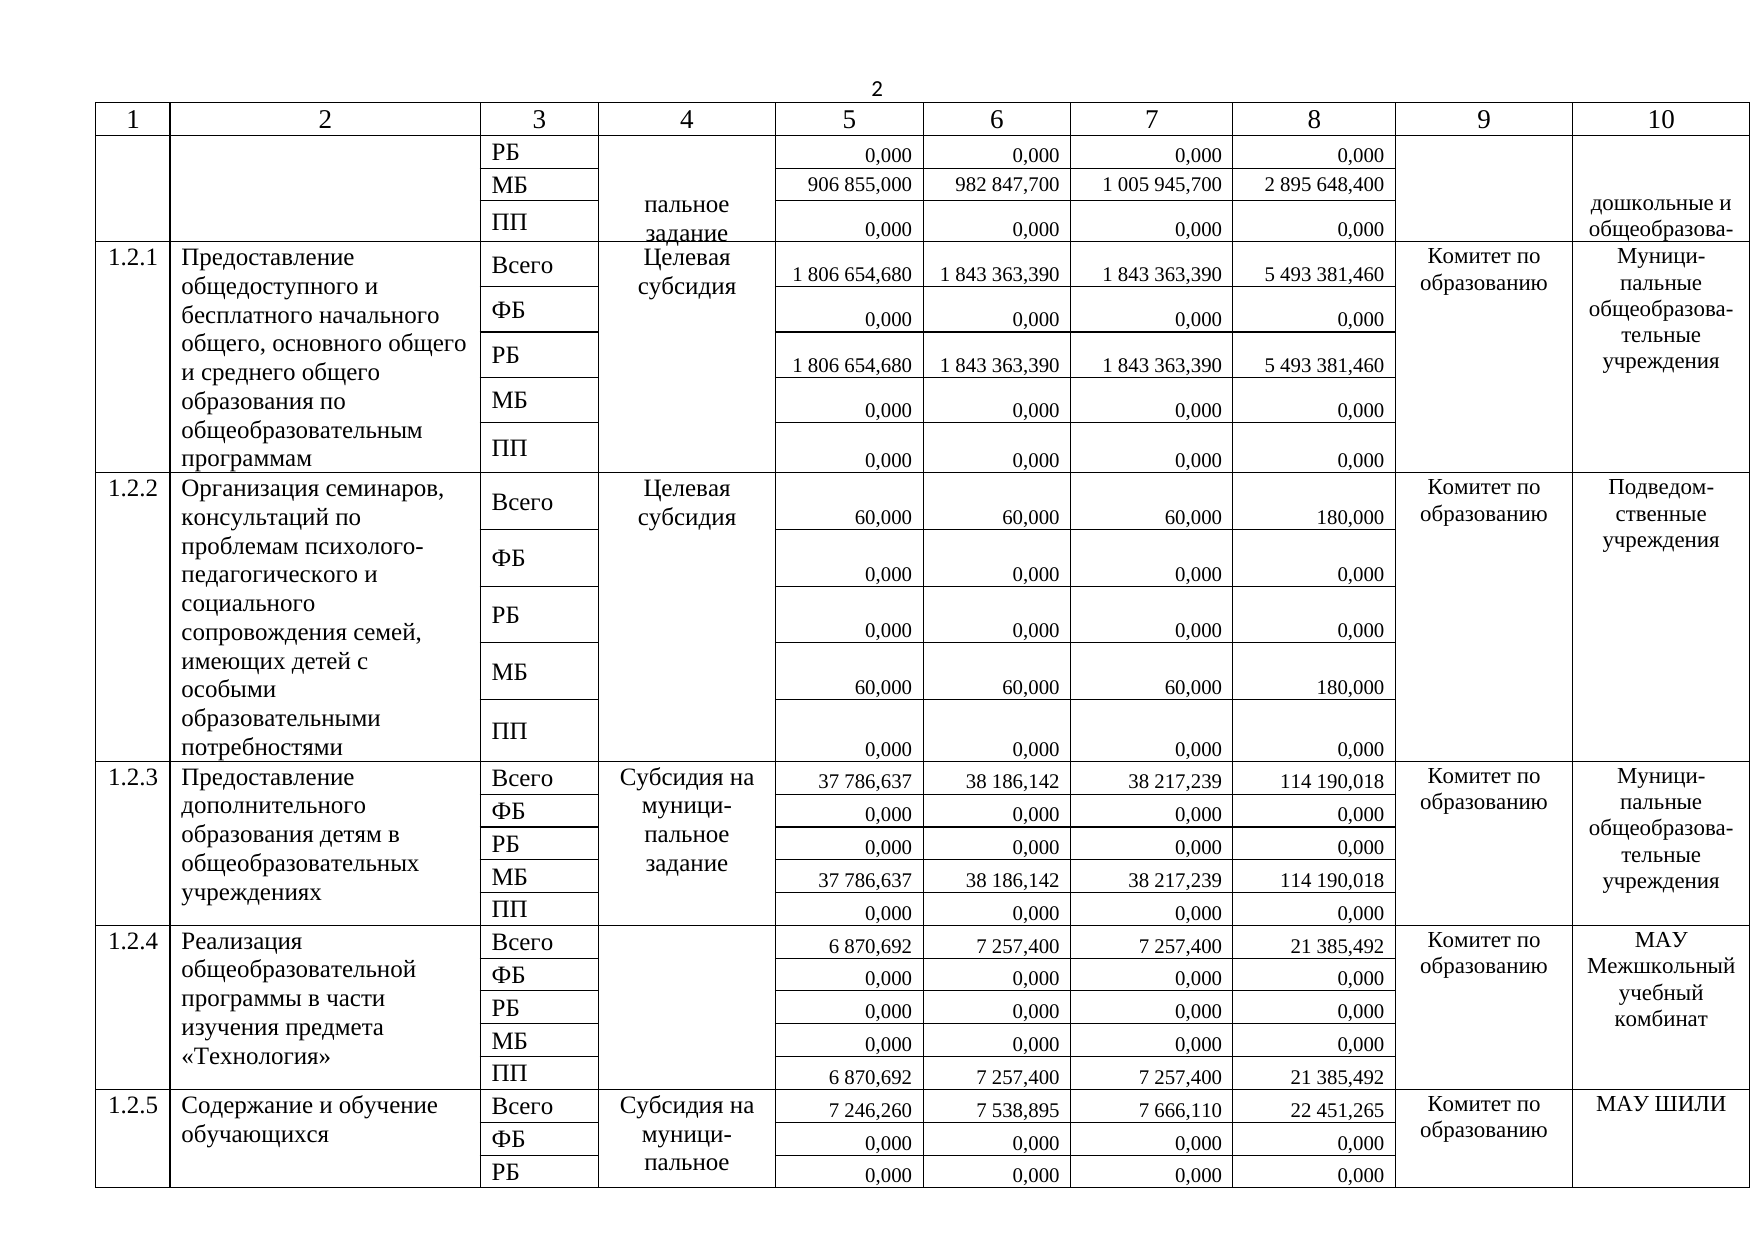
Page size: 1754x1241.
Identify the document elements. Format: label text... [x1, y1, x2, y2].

table_cell 21 385,492 [1233, 926, 1395, 958]
table_cell 0,000 [1071, 795, 1232, 826]
table_cell 0,000 [1071, 136, 1232, 167]
table_cell 1.2.4 [96, 926, 169, 1089]
table_cell 0,000 [1071, 1024, 1232, 1056]
table_cell Содержание и обучение обучающихся [171, 1090, 480, 1187]
table_cell 22 451,265 [1233, 1090, 1395, 1122]
table_cell 0,000 [1071, 893, 1232, 925]
table_cell 21 385,492 [1233, 1057, 1395, 1089]
table_cell ПП [481, 700, 598, 761]
table_cell 37 786,637 [776, 762, 923, 793]
table_cell 1.2.3 [96, 762, 169, 925]
table_cell 60,000 [1071, 643, 1232, 699]
table_cell 1 843 363,390 [1071, 242, 1232, 286]
table_cell 180,000 [1233, 643, 1395, 699]
table_cell 7 257,400 [924, 1057, 1070, 1089]
table_cell 7 538,895 [924, 1090, 1070, 1122]
table_cell РБ [481, 1156, 598, 1187]
table_cell 0,000 [1233, 423, 1395, 472]
table_cell МБ [481, 860, 598, 892]
table_cell 0,000 [924, 287, 1070, 331]
table_cell 0,000 [924, 1156, 1070, 1187]
table_cell 60,000 [776, 473, 923, 529]
table_cell 1.2.1 [96, 242, 169, 472]
table_cell 38 217,239 [1071, 860, 1232, 892]
table_cell ФБ [481, 530, 598, 586]
table_cell 0,000 [776, 795, 923, 826]
table_header 7 [1071, 103, 1232, 135]
table_cell МБ [481, 378, 598, 422]
table_cell 1 806 654,680 [776, 333, 923, 377]
table_cell 0,000 [1233, 378, 1395, 422]
table_cell 7 246,260 [776, 1090, 923, 1122]
table_cell 1 005 945,700 [1071, 169, 1232, 200]
table_cell 0,000 [1071, 1156, 1232, 1187]
table_cell 0,000 [924, 1123, 1070, 1154]
table_cell 0,000 [1233, 893, 1395, 925]
table_cell 0,000 [776, 378, 923, 422]
table_cell ПП [481, 1057, 598, 1089]
table_cell 0,000 [1071, 201, 1232, 241]
table_cell 982 847,700 [924, 169, 1070, 200]
table_cell 0,000 [924, 201, 1070, 241]
table_cell 0,000 [1233, 991, 1395, 1023]
table_cell 5 493 381,460 [1233, 333, 1395, 377]
table_cell 38 217,239 [1071, 762, 1232, 793]
table_cell Комитет по образованию [1396, 473, 1572, 761]
table_header 10 [1573, 103, 1749, 135]
table_cell 906 855,000 [776, 169, 923, 200]
table_cell 0,000 [1233, 1123, 1395, 1154]
table_cell 0,000 [924, 587, 1070, 642]
table_cell 60,000 [924, 643, 1070, 699]
table_header 9 [1396, 103, 1572, 135]
table_cell Всего [481, 242, 598, 286]
table_cell 0,000 [776, 201, 923, 241]
table_header 1 [96, 103, 169, 135]
table_cell 0,000 [776, 893, 923, 925]
table_cell 0,000 [924, 959, 1070, 990]
table_cell 0,000 [1233, 1024, 1395, 1056]
table_cell 2 895 648,400 [1233, 169, 1395, 200]
table_cell 38 186,142 [924, 860, 1070, 892]
table_cell МБ [481, 643, 598, 699]
table_cell 0,000 [1233, 287, 1395, 331]
table_cell 7 257,400 [1071, 926, 1232, 958]
table_cell МАУ ШИЛИ [1573, 1090, 1749, 1187]
table_cell 60,000 [1071, 473, 1232, 529]
table_cell Всего [481, 762, 598, 793]
table_header 5 [776, 103, 923, 135]
table_cell 0,000 [1233, 959, 1395, 990]
table_cell 0,000 [776, 991, 923, 1023]
table_cell 180,000 [1233, 473, 1395, 529]
table_cell 0,000 [1071, 1123, 1232, 1154]
table_cell 0,000 [1233, 795, 1395, 826]
table_cell 0,000 [1071, 378, 1232, 422]
table_cell 1 843 363,390 [924, 333, 1070, 377]
table_cell 0,000 [924, 893, 1070, 925]
table_header 6 [924, 103, 1070, 135]
table_cell Всего [481, 926, 598, 958]
table_cell 37 786,637 [776, 860, 923, 892]
table_cell 0,000 [776, 1156, 923, 1187]
table_cell 0,000 [1071, 700, 1232, 761]
table_cell Предоставление общедоступного и бесплатного начального общего, основного общего и среднего общего образования по общеобразовательным программам [171, 242, 480, 472]
table_cell [599, 926, 775, 1089]
table_header 3 [481, 103, 598, 135]
table_cell 0,000 [1233, 530, 1395, 586]
table_cell 0,000 [924, 700, 1070, 761]
table_cell Муници-пальные общеобразова-тельные учреждения [1573, 242, 1749, 472]
table_cell ФБ [481, 795, 598, 826]
table_cell 0,000 [776, 1123, 923, 1154]
table_cell 0,000 [776, 136, 923, 167]
table_cell Целевая субсидия [599, 473, 775, 761]
table_cell Комитет по образованию [1396, 1090, 1572, 1187]
table_cell 5 493 381,460 [1233, 242, 1395, 286]
table_cell 0,000 [924, 828, 1070, 859]
table_cell 0,000 [924, 795, 1070, 826]
table_cell ФБ [481, 1123, 598, 1154]
table_cell Подведом-ственные учреждения [1573, 473, 1749, 761]
table_cell ПП [481, 423, 598, 472]
table_header 2 [171, 103, 480, 135]
table_cell 0,000 [1233, 587, 1395, 642]
table_cell Комитет по образованию [1396, 242, 1572, 472]
table_header 8 [1233, 103, 1395, 135]
table_cell 1 843 363,390 [924, 242, 1070, 286]
table_cell 0,000 [1233, 201, 1395, 241]
table_cell 60,000 [776, 643, 923, 699]
table_cell 0,000 [1071, 423, 1232, 472]
table_cell Всего [481, 1090, 598, 1122]
table_cell 7 666,110 [1071, 1090, 1232, 1122]
table_cell 0,000 [1071, 991, 1232, 1023]
table_cell 0,000 [1233, 700, 1395, 761]
table_cell 0,000 [776, 700, 923, 761]
table_cell ПП [481, 201, 598, 241]
table_cell 0,000 [1071, 287, 1232, 331]
table_cell РБ [481, 333, 598, 377]
table_cell 0,000 [776, 587, 923, 642]
table_cell ФБ [481, 959, 598, 990]
table_cell 0,000 [924, 991, 1070, 1023]
table_cell МБ [481, 1024, 598, 1056]
table_cell МБ [481, 169, 598, 200]
table_cell 1.2.5 [96, 1090, 169, 1187]
table_header 4 [599, 103, 775, 135]
table_cell РБ [481, 136, 598, 167]
table_cell 1 843 363,390 [1071, 333, 1232, 377]
table_cell 0,000 [924, 530, 1070, 586]
table_cell 1 806 654,680 [776, 242, 923, 286]
table_cell 7 257,400 [924, 926, 1070, 958]
table_cell 38 186,142 [924, 762, 1070, 793]
table_cell 0,000 [1071, 828, 1232, 859]
table_cell 0,000 [924, 136, 1070, 167]
table_cell МАУ Межшкольный учебный комбинат [1573, 926, 1749, 1089]
table_cell 0,000 [924, 423, 1070, 472]
table_cell 0,000 [1233, 828, 1395, 859]
table_cell Комитет по образованию [1396, 926, 1572, 1089]
table_cell ПП [481, 893, 598, 925]
table_cell 0,000 [924, 1024, 1070, 1056]
table_cell 0,000 [924, 378, 1070, 422]
table_cell 0,000 [1071, 959, 1232, 990]
table_cell 0,000 [1233, 136, 1395, 167]
table_cell Организация семинаров, консультаций по проблемам психолого-педагогического и социального сопровождения семей, имеющих детей с особыми образовательными потребностями [171, 473, 480, 761]
table_cell 0,000 [776, 959, 923, 990]
table_cell 0,000 [1071, 530, 1232, 586]
table_cell 0,000 [776, 530, 923, 586]
table_cell 0,000 [776, 828, 923, 859]
table_cell Комитет по образованию [1396, 762, 1572, 925]
table_cell 0,000 [1071, 587, 1232, 642]
table_cell РБ [481, 587, 598, 642]
table_cell 6 870,692 [776, 926, 923, 958]
table_cell 0,000 [776, 423, 923, 472]
table_cell ФБ [481, 287, 598, 331]
table_cell Субсидия на муници-пальное задание [599, 762, 775, 925]
table_cell 1.2.2 [96, 473, 169, 761]
table_cell 6 870,692 [776, 1057, 923, 1089]
table_cell 60,000 [924, 473, 1070, 529]
table_cell 7 257,400 [1071, 1057, 1232, 1089]
table_cell РБ [481, 828, 598, 859]
table_cell 114 190,018 [1233, 762, 1395, 793]
table_cell 114 190,018 [1233, 860, 1395, 892]
table_cell Муници-пальные общеобразова-тельные учреждения [1573, 762, 1749, 925]
table_cell Всего [481, 473, 598, 529]
table_cell Предоставление дополнительного образования детям в общеобразовательных учреждениях [171, 762, 480, 925]
table_cell 0,000 [776, 1024, 923, 1056]
table_cell РБ [481, 991, 598, 1023]
table_cell Субсидия на муници-пальное задание [599, 1090, 775, 1187]
table_cell Реализация общеобразовательной программы в части изучения предмета «Технология» [171, 926, 480, 1089]
table_cell Целевая субсидия [599, 242, 775, 472]
table_cell 0,000 [776, 287, 923, 331]
table_cell 0,000 [1233, 1156, 1395, 1187]
